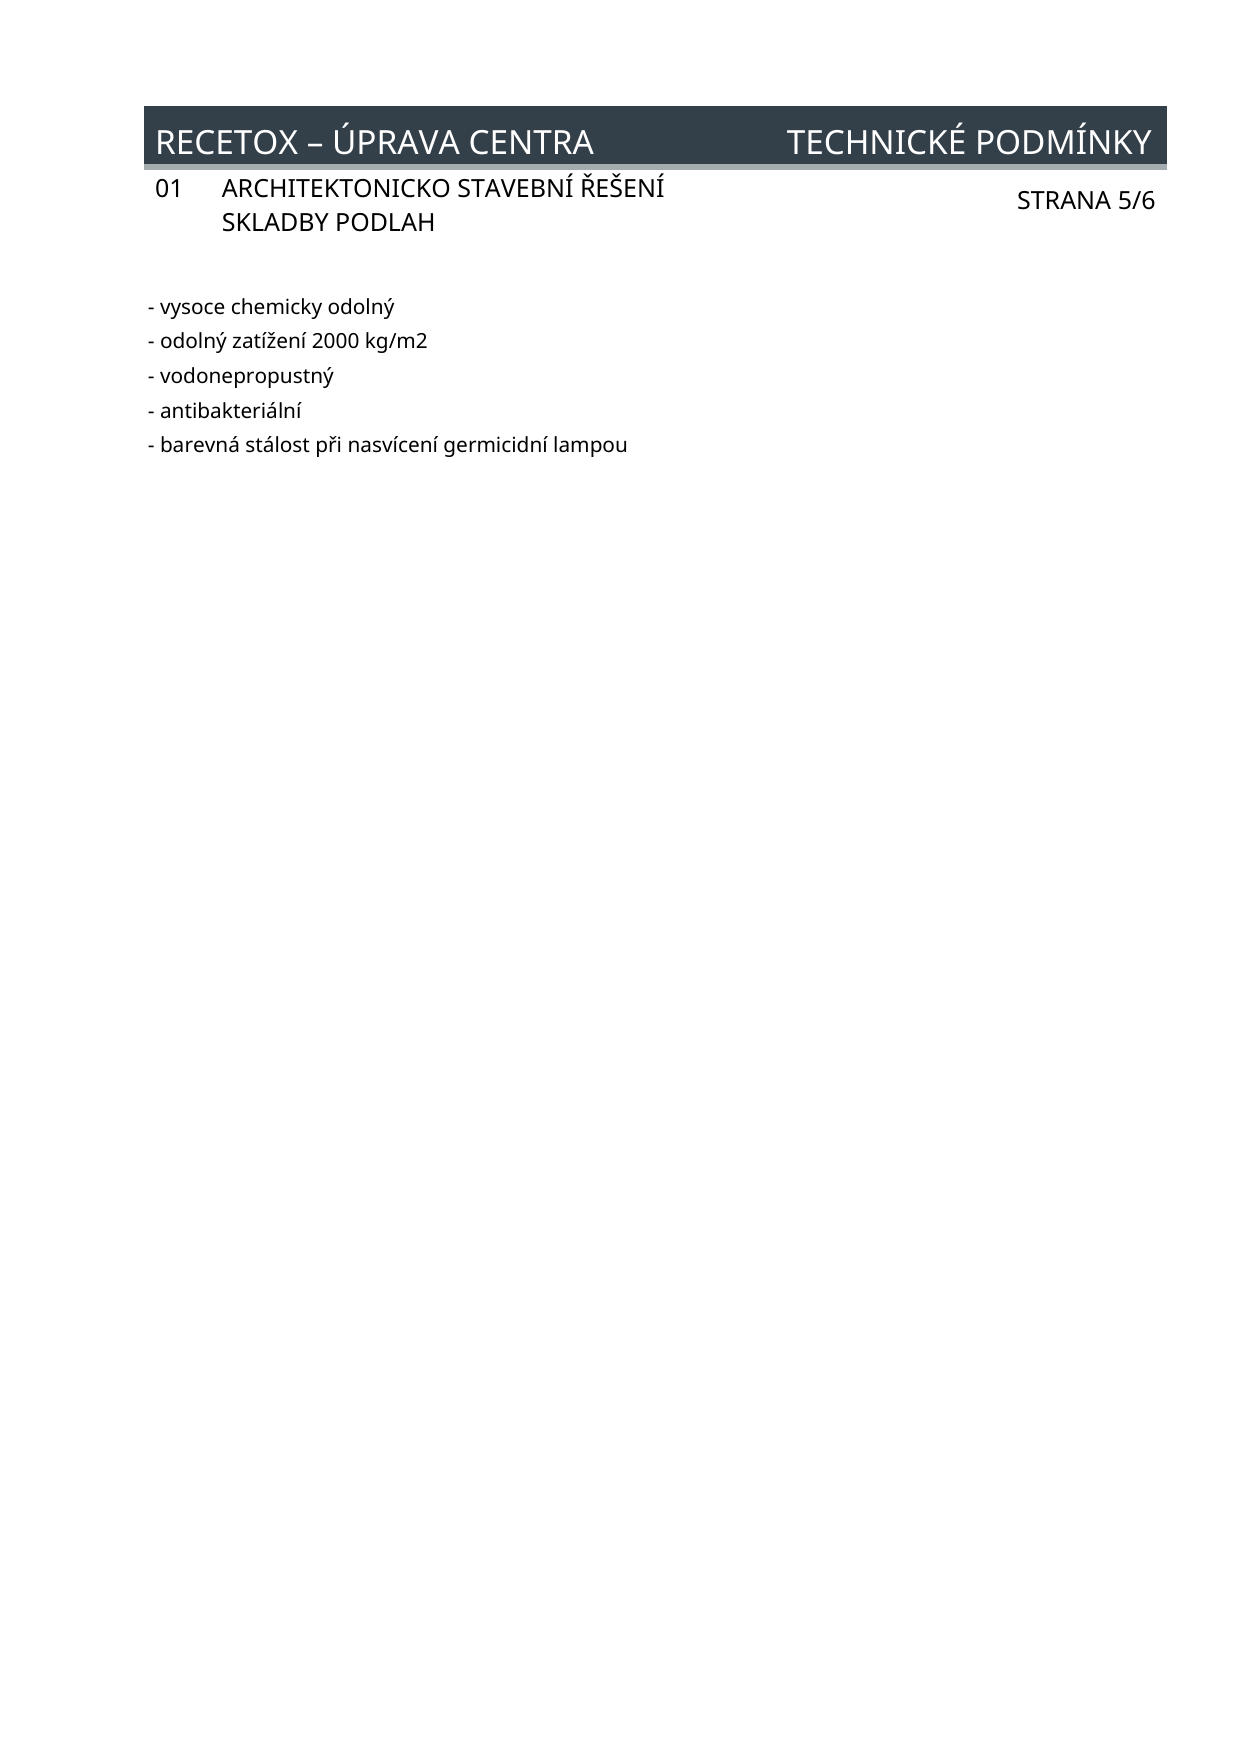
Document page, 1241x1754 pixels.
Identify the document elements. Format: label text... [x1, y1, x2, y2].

text - antibakteriální [148, 396, 1152, 424]
text - vodonepropustný [148, 361, 1152, 389]
text - odolný zatížení 2000 kg/m2 [148, 326, 1152, 355]
text - vysoce chemicky odolný [148, 292, 1152, 320]
text - barevná stálost při nasvícení germicidní lampou [148, 431, 1152, 459]
